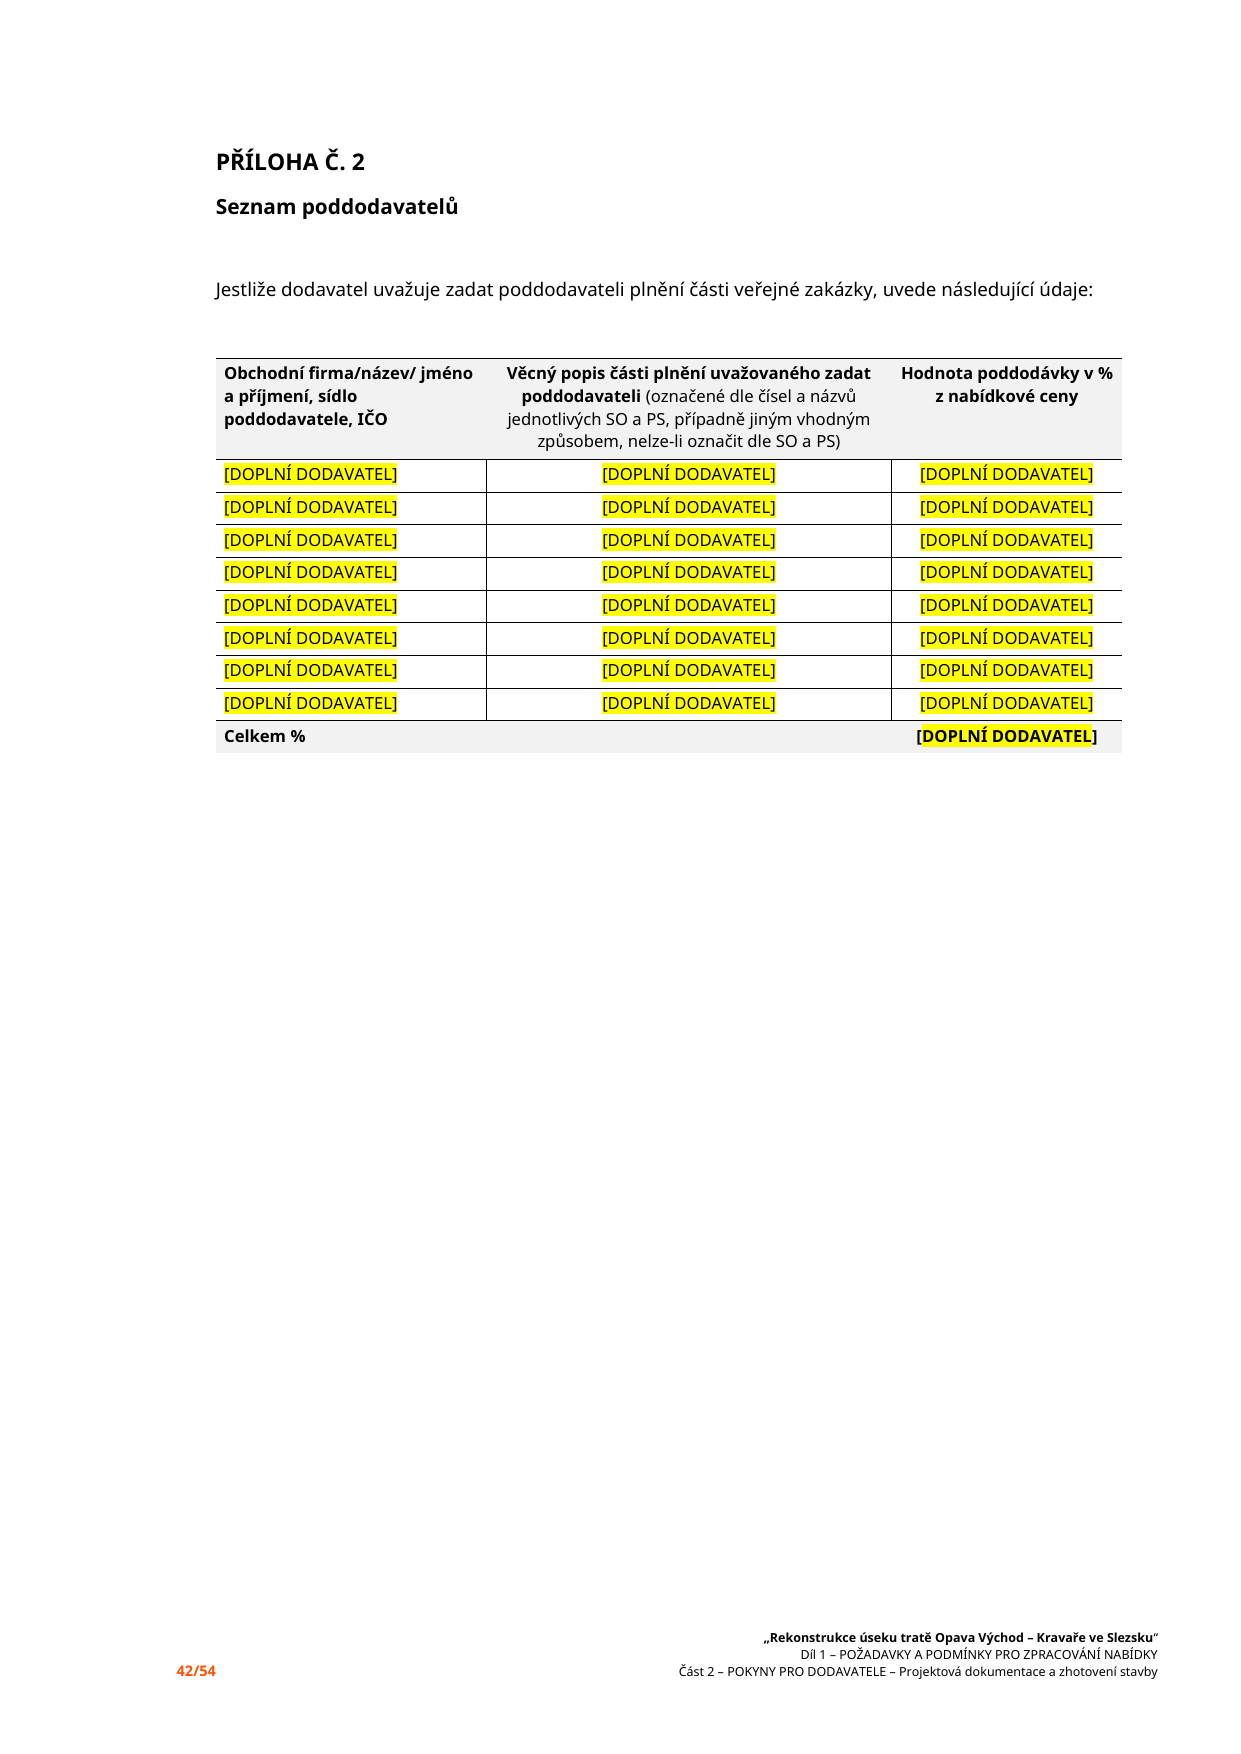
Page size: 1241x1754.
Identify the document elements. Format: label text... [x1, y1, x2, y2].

table_cell [DOPLNÍ DODAVATEL] [892, 689, 1122, 720]
table_cell [DOPLNÍ DODAVATEL] [892, 493, 1122, 524]
text Příloha č. 2 [216, 146, 1122, 177]
table_cell [DOPLNÍ DODAVATEL] [892, 623, 1122, 655]
table_cell [486, 721, 891, 753]
table_cell [DOPLNÍ DODAVATEL] [216, 623, 486, 655]
table_cell [DOPLNÍ DODAVATEL] [487, 591, 891, 622]
table_cell [DOPLNÍ DODAVATEL] [216, 689, 486, 720]
table_cell [DOPLNÍ DODAVATEL] [891, 721, 1122, 753]
table_cell [DOPLNÍ DODAVATEL] [216, 525, 486, 557]
table_header Hodnota poddodávky v % z nabídkové ceny [891, 359, 1122, 459]
table_cell [DOPLNÍ DODAVATEL] [487, 460, 891, 491]
table_cell [DOPLNÍ DODAVATEL] [892, 525, 1122, 557]
table_cell [DOPLNÍ DODAVATEL] [892, 460, 1122, 491]
table_cell [DOPLNÍ DODAVATEL] [487, 656, 891, 688]
table_cell [DOPLNÍ DODAVATEL] [216, 591, 486, 622]
table_header Obchodní firma/název/ jméno a příjmení, sídlo poddodavatele, IČO [216, 359, 486, 459]
table_cell [DOPLNÍ DODAVATEL] [216, 460, 486, 491]
table_cell [DOPLNÍ DODAVATEL] [487, 558, 891, 589]
table_cell [DOPLNÍ DODAVATEL] [487, 493, 891, 524]
table_cell [DOPLNÍ DODAVATEL] [487, 525, 891, 557]
table_cell [DOPLNÍ DODAVATEL] [892, 591, 1122, 622]
table_cell [DOPLNÍ DODAVATEL] [216, 656, 486, 688]
table_cell [DOPLNÍ DODAVATEL] [892, 558, 1122, 589]
table_cell [DOPLNÍ DODAVATEL] [892, 656, 1122, 688]
table_cell [DOPLNÍ DODAVATEL] [487, 689, 891, 720]
table_cell [DOPLNÍ DODAVATEL] [216, 558, 486, 589]
text Jestliže dodavatel uvažuje zadat poddodavateli plnění části veřejné zakázky, uvede následující údaje: [216, 277, 1122, 302]
table_cell [DOPLNÍ DODAVATEL] [487, 623, 891, 655]
text Seznam poddodavatelů [216, 192, 1122, 221]
table_cell [DOPLNÍ DODAVATEL] [216, 493, 486, 524]
table_header Věcný popis části plnění uvažovaného zadat poddodavateli (označené dle čísel a názvů jednotlivých SO a PS, případně jiným vhodným způsobem, nelze-li označit dle SO a PS) [486, 359, 891, 459]
table_cell Celkem % [216, 721, 486, 753]
